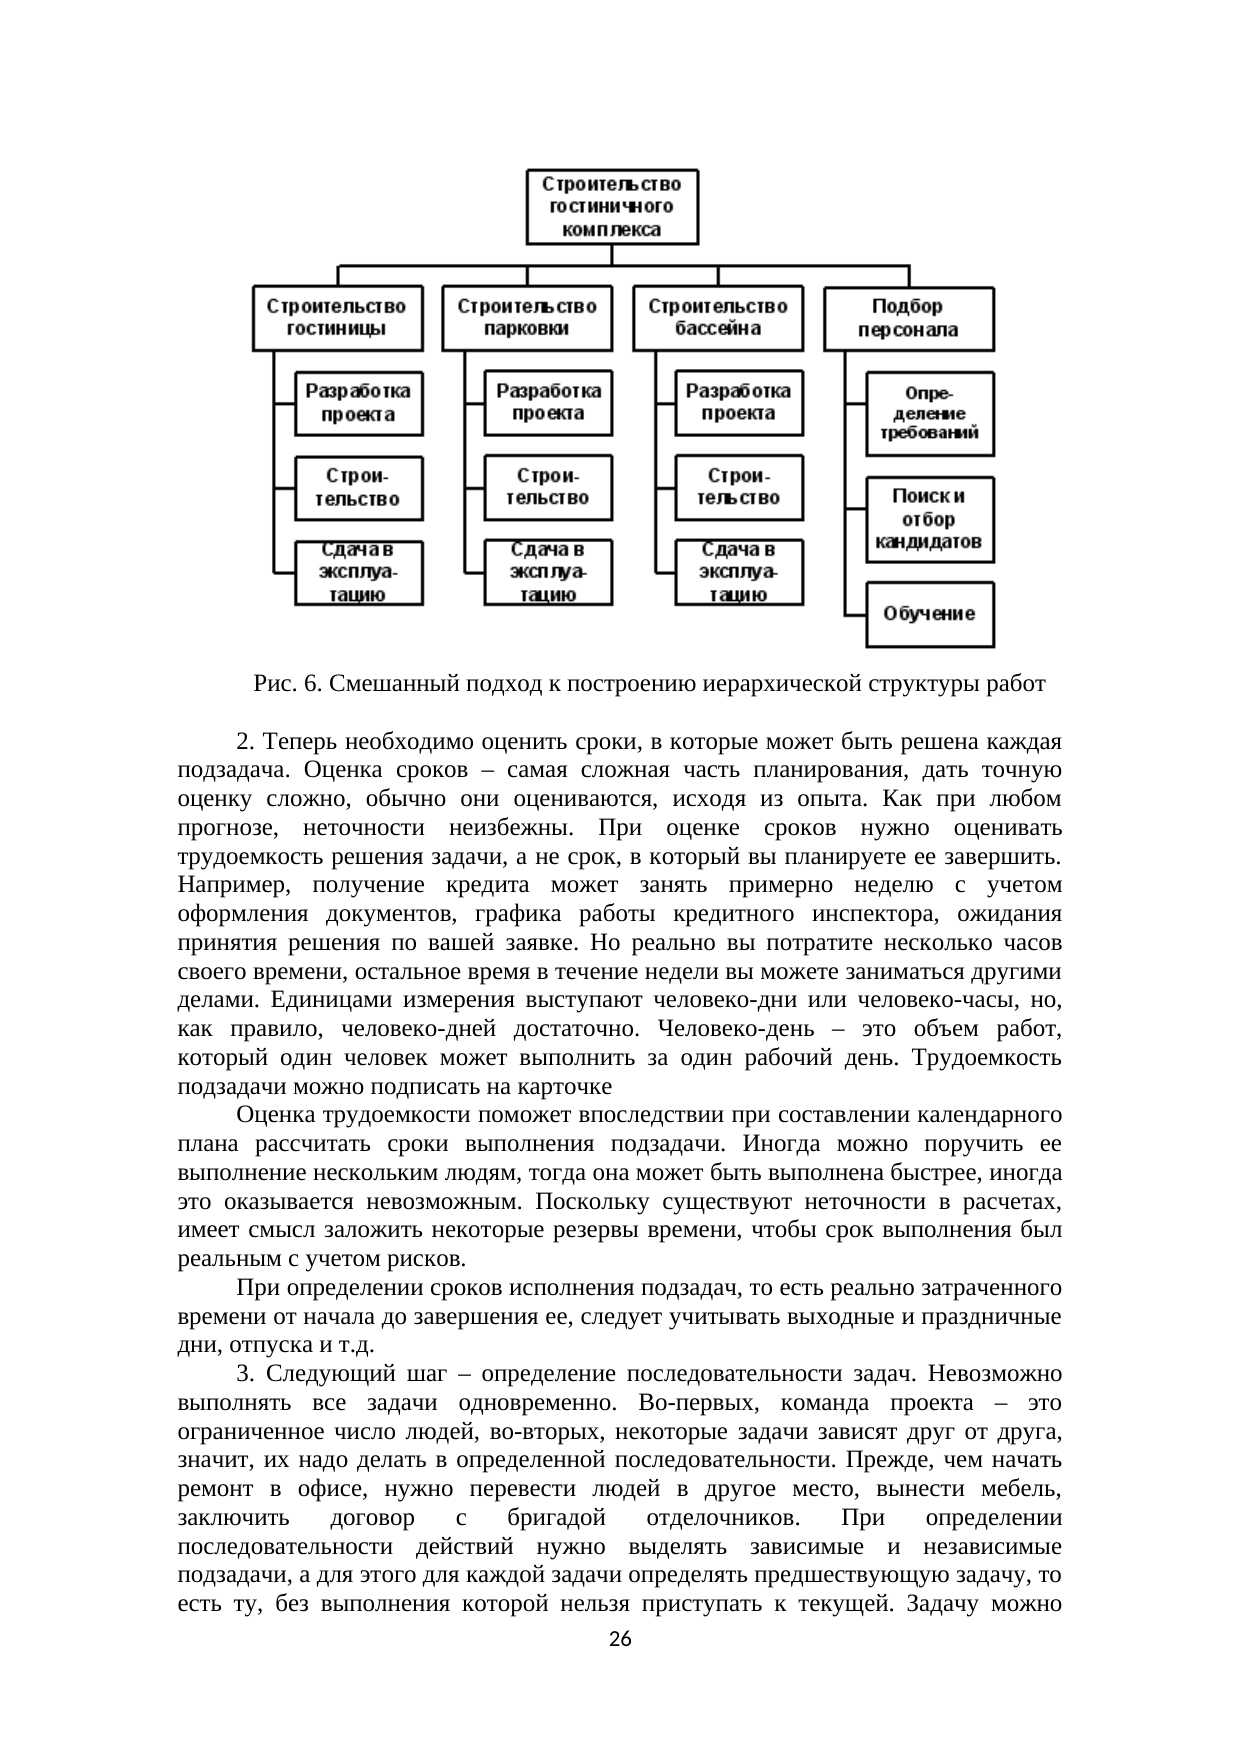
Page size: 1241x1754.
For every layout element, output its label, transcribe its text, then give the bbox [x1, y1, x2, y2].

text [177, 1358, 1063, 1617]
text Рис. 6. Смешанный подход к построению иерархической структуры работ [177, 668, 1063, 697]
text 2. Теперь необходимо оценить сроки, в которые может быть решена каждая подзадача. Оценка сроков – самая сложная часть планирования, дать точную оценку сложно, обычно они оцениваются, исходя из опыта. Как при любом прогнозе, неточности неизбежны. При оценке сроков нужно оценивать трудоемкость решения задачи, а не срок, в который вы планируете ее завершить. Например, получение кредита может занять примерно неделю с учетом оформления документов, графика работы кредитного инспектора, ожидания принятия решения по вашей заявке. Но реально вы потратите несколько часов своего времени, остальное время в течение недели вы можете заниматься другими делами. Единицами измерения выступают человеко-дни или человеко-часы, но, как правило, человеко-дней достаточно. Человеко-день – это объем работ, который один человек может выполнить за один рабочий день. Трудоемкость подзадачи можно подписать на карточке [177, 726, 1063, 1099]
text Оценка трудоемкости поможет впоследствии при составлении календарного плана рассчитать сроки выполнения подзадачи. Иногда можно поручить ее выполнение нескольким людям, тогда она может быть выполнена быстрее, иногда это оказывается невозможным. Поскольку существуют неточности в расчетах, имеет смысл заложить некоторые резервы времени, чтобы срок выполнения был реальным с учетом рисков. [177, 1099, 1063, 1272]
text При определении сроков исполнения подзадач, то есть реально затраченного времени от начала до завершения ее, следует учитывать выходные и праздничные дни, отпуска и т.д. [177, 1272, 1063, 1358]
picture [235, 147, 1005, 669]
